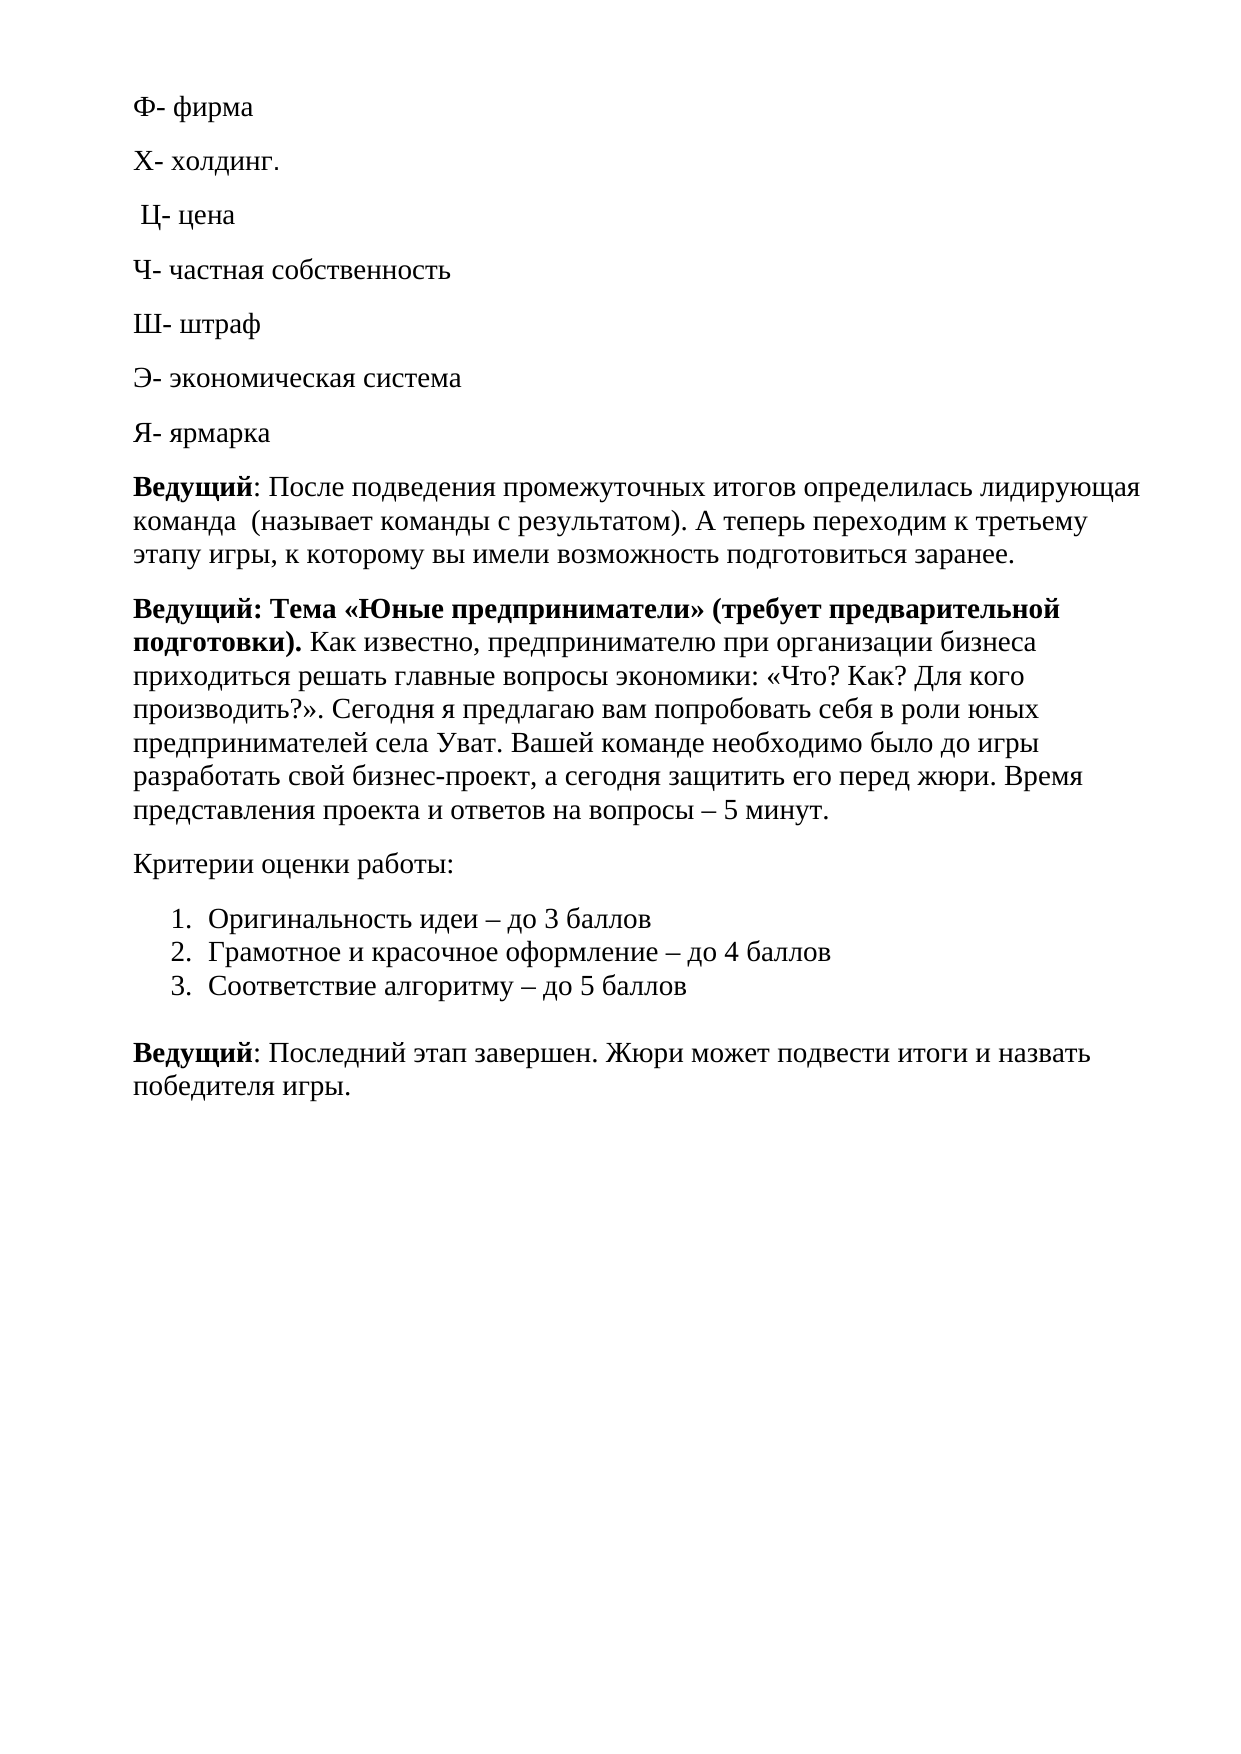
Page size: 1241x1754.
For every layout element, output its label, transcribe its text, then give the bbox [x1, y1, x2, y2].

text Э- экономическая система [133, 361, 1152, 394]
list Соответствие алгоритму – до 5 баллов [170, 968, 1152, 1001]
text Ц- цена [133, 197, 1152, 231]
text Ведущий: Последний этап завершен. Жюри может подвести итоги и назвать победителя игры. [133, 1035, 1152, 1102]
text Я- ярмарка [133, 415, 1152, 448]
text Ш- штраф [133, 306, 1152, 340]
list Оригинальность идеи – до 3 баллов [170, 901, 1152, 934]
text Ведущий: Тема «Юные предприниматели» (требует предварительной подготовки). Как известно, предпринимателю при организации бизнеса приходиться решать главные вопросы экономики: «Что? Как? Для кого производить?». Сегодня я предлагаю вам попробовать себя в роли юных предпринимателей села Уват. Вашей команде необходимо было до игры разработать свой бизнес-проект, а сегодня защитить его перед жюри. Время представления проекта и ответов на вопросы – 5 минут. [133, 591, 1152, 826]
text Ведущий: После подведения промежуточных итогов определилась лидирующая команда (называет команды с результатом). А теперь переходим к третьему этапу игры, к которому вы имели возможность подготовиться заранее. [133, 469, 1152, 570]
text Х- холдинг. [133, 143, 1152, 177]
text Ф- фирма [133, 89, 1152, 122]
list Грамотное и красочное оформление – до 4 баллов [170, 934, 1152, 968]
text Критерии оценки работы: [133, 846, 1152, 880]
text Ч- частная собственность [133, 252, 1152, 285]
